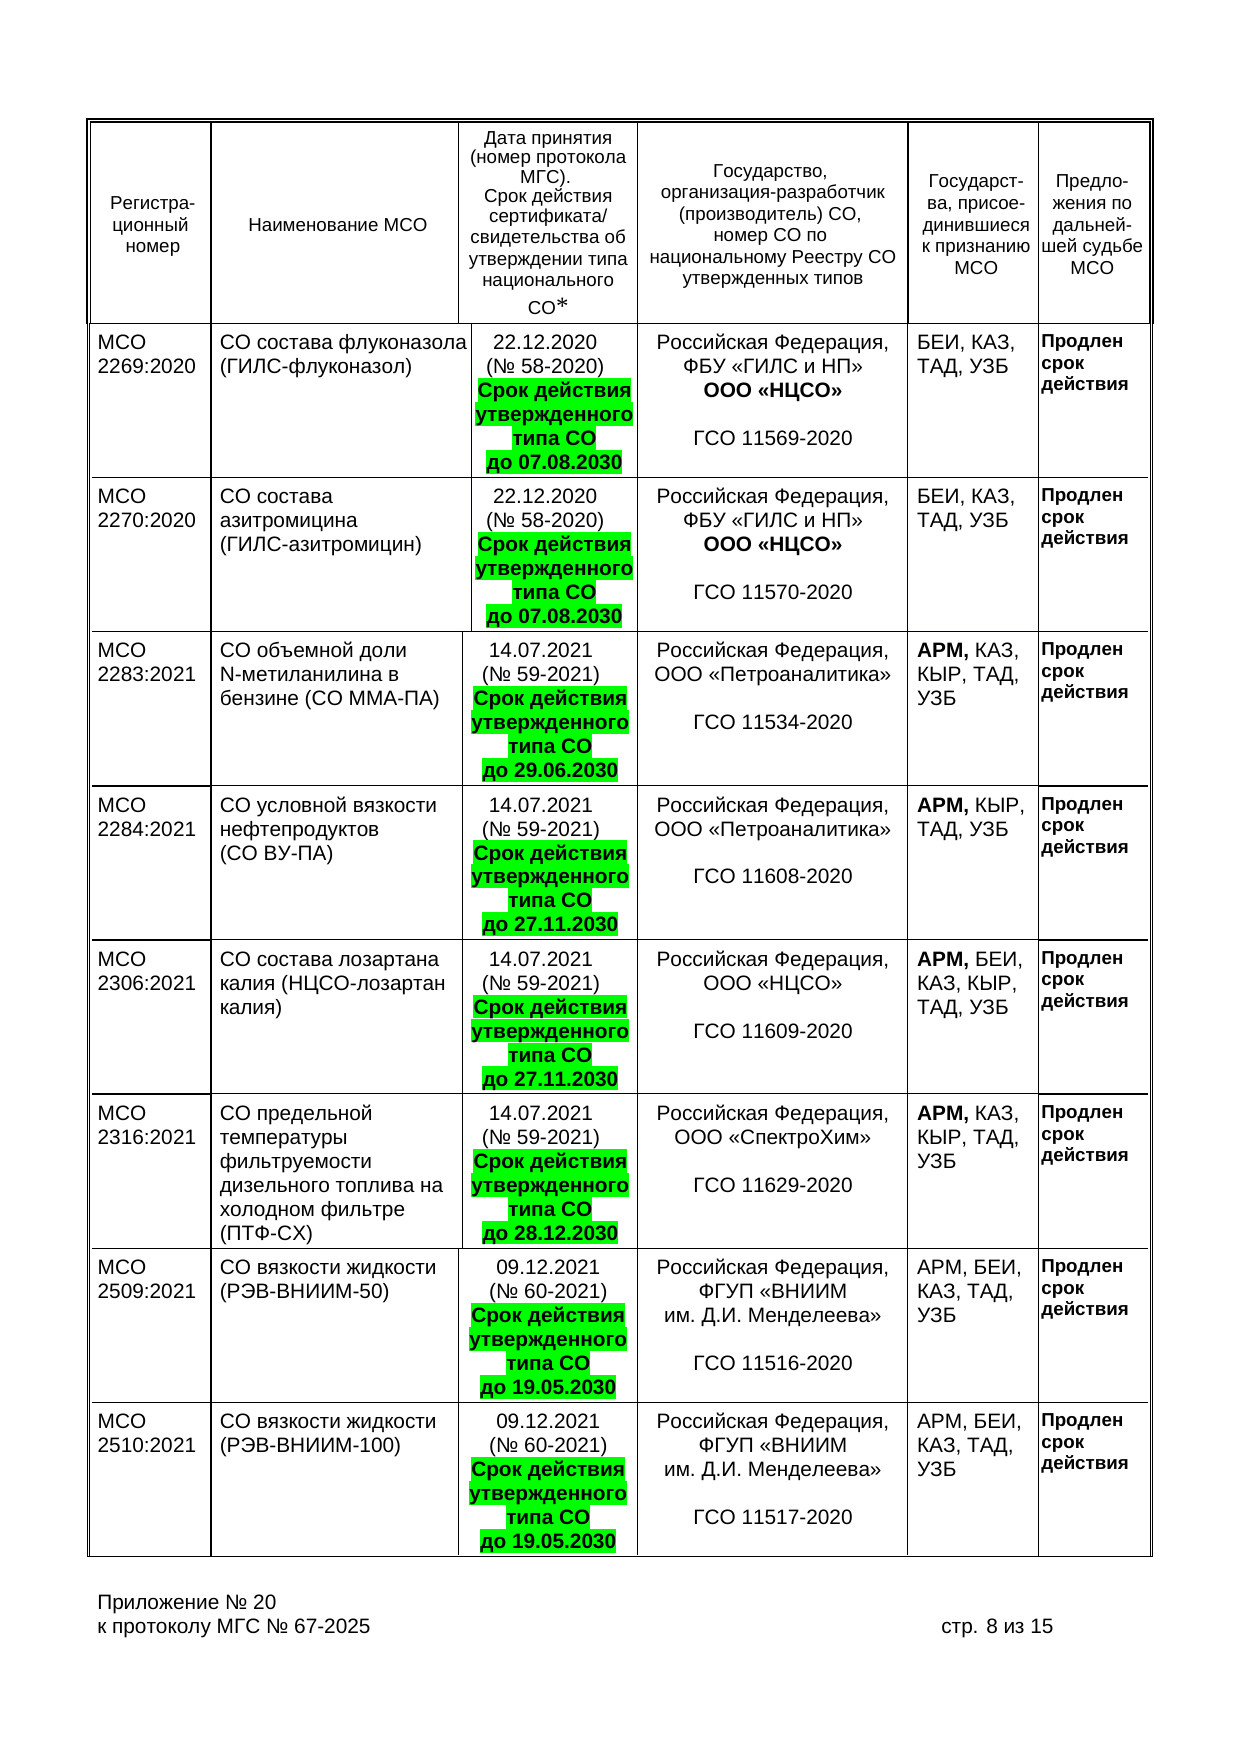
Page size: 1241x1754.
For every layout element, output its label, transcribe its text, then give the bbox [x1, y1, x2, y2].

table_cell Российская Федерация, ФБУ «ГИЛС и НП» ООО «НЦСО» ГСО 11570-2020 [638, 478, 907, 631]
table_cell Продлен срок действия [1039, 1093, 1150, 1247]
table_cell АРМ, КАЗ, КЫР, ТАД, УЗБ [908, 1094, 1038, 1247]
table_cell Продлен срок действия [1039, 477, 1150, 631]
table_cell АРМ, БЕИ, КАЗ, ТАД, УЗБ [908, 1249, 1038, 1402]
table_cell СО состава азитромицина (ГИЛС-азитромицин) [212, 478, 471, 631]
table_cell АРМ, КАЗ, КЫР, ТАД, УЗБ [908, 632, 1038, 785]
table_cell СО объемной доли N-метиланилина в бензине (СО ММА-ПА) [212, 632, 462, 785]
table_cell АРМ, БЕИ, КАЗ, ТАД, УЗБ [908, 1403, 1038, 1556]
table_cell Продлен срок действия [1039, 939, 1150, 1093]
table_cell МСО 2284:2021 [90, 785, 210, 939]
table_cell БЕИ, КАЗ, ТАД, УЗБ [908, 478, 1038, 631]
table_cell АРМ, КЫР, ТАД, УЗБ [908, 786, 1038, 939]
table_cell Российская Федерация, ООО «Петроаналитика» ГСО 11608-2020 [638, 786, 907, 939]
table_header Предло-жения по дальней- шей судьбе МСО [1039, 123, 1149, 322]
table_cell СО предельной температуры фильтруемости дизельного топлива на холодном фильтре (ПТФ-СХ) [212, 1094, 462, 1247]
table_cell Российская Федерация, ООО «СпектроХим» ГСО 11629-2020 [638, 1094, 907, 1247]
table_cell 09.12.2021 (№ 60-2021) Срок действия утвержденного типа СО до 19.05.2030 [459, 1249, 637, 1402]
table_cell Российская Федерация, ФБУ «ГИЛС и НП» ООО «НЦСО» ГСО 11569-2020 [638, 324, 907, 477]
table_cell СО вязкости жидкости (РЭВ-ВНИИМ-50) [212, 1249, 458, 1402]
table_cell СО вязкости жидкости (РЭВ-ВНИИМ-100) [212, 1403, 458, 1556]
table_cell Продлен срок действия [1039, 785, 1150, 939]
table_cell 14.07.2021 (№ 59-2021) Срок действия утвержденного типа СО до 28.12.2030 [463, 1094, 637, 1247]
table_cell МСО 2306:2021 [90, 939, 210, 1093]
table_cell Российская Федерация, ООО «Петроаналитика» ГСО 11534-2020 [638, 632, 907, 785]
table_cell 09.12.2021 (№ 60-2021) Срок действия утвержденного типа СО до 19.05.2030 [459, 1403, 637, 1556]
table_cell МСО 2509:2021 [90, 1248, 210, 1402]
table_cell АРМ, БЕИ, КАЗ, КЫР, ТАД, УЗБ [908, 940, 1038, 1093]
table_cell БЕИ, КАЗ, ТАД, УЗБ [908, 324, 1038, 477]
table_cell СО состава флуконазола (ГИЛС-флуконазол) [212, 324, 471, 477]
table_cell СО условной вязкости нефтепродуктов (СО ВУ-ПА) [212, 786, 462, 939]
table_cell СО состава лозартана калия (НЦСО-лозартан калия) [212, 940, 462, 1093]
table_header Регистра-ционный номер [91, 123, 210, 322]
table_header Наименование МСО [212, 123, 458, 322]
table_cell Российская Федерация, ФГУП «ВНИИМ им. Д.И. Менделеева» ГСО 11517-2020 [638, 1403, 908, 1556]
table_cell 22.12.2020 (№ 58-2020) Срок действия утвержденного типа СО до 07.08.2030 [472, 478, 637, 631]
table_cell Российская Федерация, ООО «НЦСО» ГСО 11609-2020 [638, 940, 907, 1093]
table_cell МСО 2283:2021 [90, 631, 210, 785]
table_cell МСО 2270:2020 [90, 477, 210, 631]
table_header Государство, организация-разработчик (производитель) СО, номер СО по национальному Реестру СО утвержденных типов [638, 123, 907, 322]
table_cell 14.07.2021 (№ 59-2021) Срок действия утвержденного типа СО до 27.11.2030 [463, 786, 637, 939]
table_header Государст-ва, присое-динившиеся к признанию МСО [909, 123, 1038, 322]
table_cell Продлен срок действия [1039, 631, 1150, 785]
table_cell МСО 2510:2021 [90, 1402, 210, 1556]
table_cell 14.07.2021 (№ 59-2021) Срок действия утвержденного типа СО до 29.06.2030 [463, 632, 637, 785]
table_cell 22.12.2020 (№ 58-2020) Срок действия утвержденного типа СО до 07.08.2030 [472, 324, 637, 477]
table_cell Российская Федерация, ФГУП «ВНИИМ им. Д.И. Менделеева» ГСО 11516-2020 [638, 1249, 907, 1402]
table_header Дата принятия (номер протокола МГС). Срок действия сертификата/ свидетельства об утверждении типа национального СО* [459, 123, 637, 322]
table_cell Продлен срок действия [1039, 324, 1150, 477]
table_cell МСО 2316:2021 [90, 1093, 210, 1247]
table_cell Продлен срок действия [1039, 1248, 1150, 1402]
table_cell МСО 2269:2020 [90, 324, 210, 477]
table_cell Продлен срок действия [1039, 1402, 1150, 1556]
table_cell 14.07.2021 (№ 59-2021) Срок действия утвержденного типа СО до 27.11.2030 [463, 940, 637, 1093]
